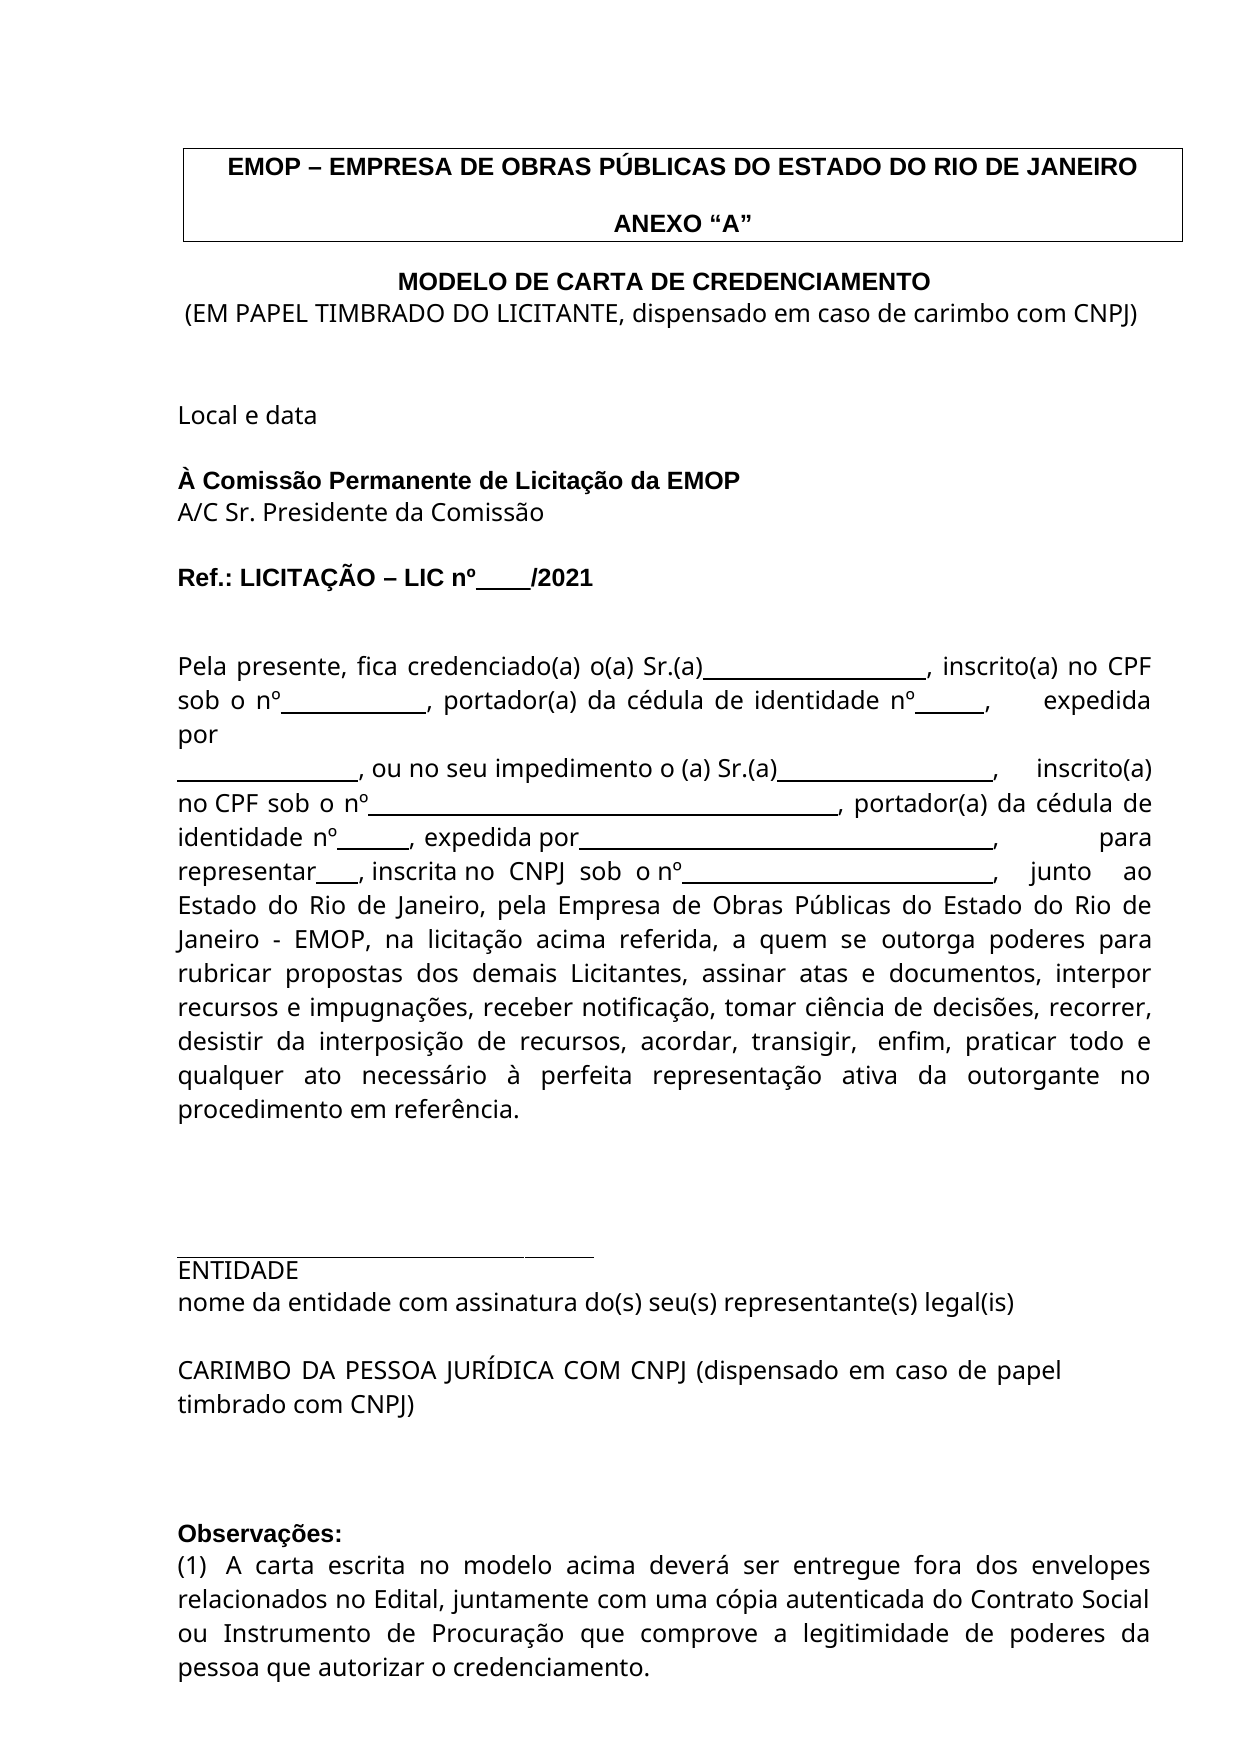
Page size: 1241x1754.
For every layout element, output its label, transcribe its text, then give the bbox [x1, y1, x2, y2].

text nome da entidade com assinatura do(s) seu(s) representante(s) legal(is) [177, 1284, 1176, 1319]
subtitle Ref.: LICITAÇÃO – LIC nº /2021 [177, 562, 1176, 591]
text (EM PAPEL TIMBRADO DO LICITANTE, dispensado em caso de carimbo com CNPJ) [184, 295, 1176, 329]
text Local e data [177, 397, 1176, 432]
subtitle MODELO DE CARTA DE CREDENCIAMENTO [396, 267, 932, 295]
text A/C Sr. Presidente da Comissão [177, 494, 1176, 528]
text ENTIDADE [177, 1255, 1176, 1284]
text , ou no seu impedimento o (a) Sr.(a) , inscrito(a) no CPF sob o nº , portador(a) da cédula de identidade nº , expedida por , para representar , inscrita no CNPJ sob o nº , junto ao Estado do Rio de Janeiro, pela Empresa de Obras Públicas do Estado do Rio de Janeiro - EMOP, na licitação acima referida, a quem se outorga poderes para rubricar propostas dos demais Licitantes, assinar atas e documentos, interpor recursos e impugnações, receber notificação, tomar ciência de decisões, recorrer, desistir da interposição de recursos, acordar, transigir, enfim, praticar todo e qualquer ato necessário à perfeita representação ativa da outorgante no procedimento em referência. [177, 751, 1152, 1126]
text CARIMBO DA PESSOA JURÍDICA COM CNPJ (dispensado em caso de papel timbrado com CNPJ) [177, 1353, 1176, 1421]
subtitle À Comissão Permanente de Licitação da EMOP [177, 466, 1176, 494]
subtitle Observações: [177, 1518, 1176, 1547]
text Pela presente, fica credenciado(a) o(a) Sr.(a) , inscrito(a) no CPF sob o nº , portador(a) da cédula de identidade nº , expedida por [177, 649, 1151, 751]
list A carta escrita no modelo acima deverá ser entregue fora dos envelopes relacionados no Edital, juntamente com uma cópia autenticada do Contrato Social ou Instrumento de Procuração que comprove a legitimidade de poderes da pessoa que autorizar o credenciamento. [177, 1547, 1151, 1683]
